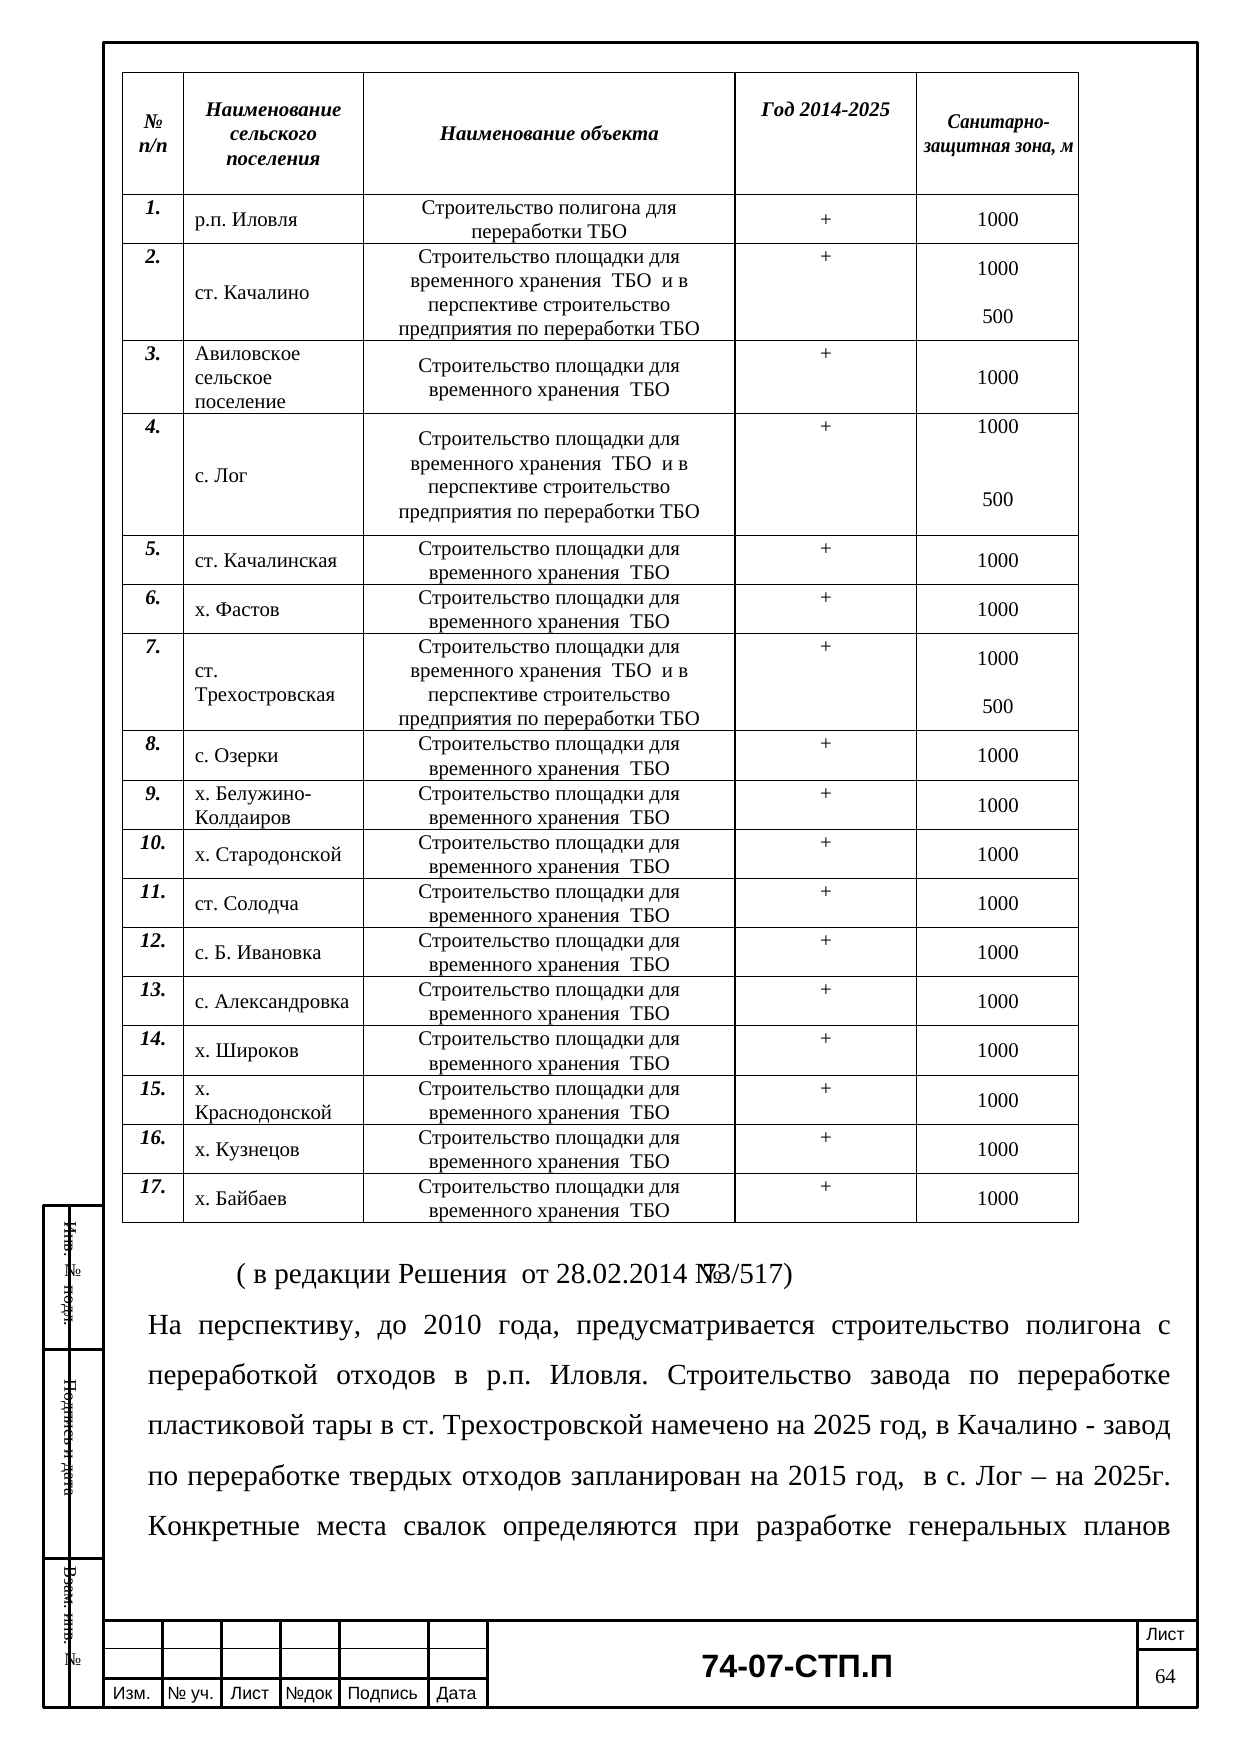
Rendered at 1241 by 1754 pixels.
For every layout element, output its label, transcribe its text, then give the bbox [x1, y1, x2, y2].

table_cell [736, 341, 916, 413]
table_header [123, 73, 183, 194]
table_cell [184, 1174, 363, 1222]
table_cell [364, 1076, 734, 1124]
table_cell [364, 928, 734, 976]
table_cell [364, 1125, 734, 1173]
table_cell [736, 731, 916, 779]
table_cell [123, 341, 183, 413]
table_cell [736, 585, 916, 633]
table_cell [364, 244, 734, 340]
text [148, 1307, 1172, 1542]
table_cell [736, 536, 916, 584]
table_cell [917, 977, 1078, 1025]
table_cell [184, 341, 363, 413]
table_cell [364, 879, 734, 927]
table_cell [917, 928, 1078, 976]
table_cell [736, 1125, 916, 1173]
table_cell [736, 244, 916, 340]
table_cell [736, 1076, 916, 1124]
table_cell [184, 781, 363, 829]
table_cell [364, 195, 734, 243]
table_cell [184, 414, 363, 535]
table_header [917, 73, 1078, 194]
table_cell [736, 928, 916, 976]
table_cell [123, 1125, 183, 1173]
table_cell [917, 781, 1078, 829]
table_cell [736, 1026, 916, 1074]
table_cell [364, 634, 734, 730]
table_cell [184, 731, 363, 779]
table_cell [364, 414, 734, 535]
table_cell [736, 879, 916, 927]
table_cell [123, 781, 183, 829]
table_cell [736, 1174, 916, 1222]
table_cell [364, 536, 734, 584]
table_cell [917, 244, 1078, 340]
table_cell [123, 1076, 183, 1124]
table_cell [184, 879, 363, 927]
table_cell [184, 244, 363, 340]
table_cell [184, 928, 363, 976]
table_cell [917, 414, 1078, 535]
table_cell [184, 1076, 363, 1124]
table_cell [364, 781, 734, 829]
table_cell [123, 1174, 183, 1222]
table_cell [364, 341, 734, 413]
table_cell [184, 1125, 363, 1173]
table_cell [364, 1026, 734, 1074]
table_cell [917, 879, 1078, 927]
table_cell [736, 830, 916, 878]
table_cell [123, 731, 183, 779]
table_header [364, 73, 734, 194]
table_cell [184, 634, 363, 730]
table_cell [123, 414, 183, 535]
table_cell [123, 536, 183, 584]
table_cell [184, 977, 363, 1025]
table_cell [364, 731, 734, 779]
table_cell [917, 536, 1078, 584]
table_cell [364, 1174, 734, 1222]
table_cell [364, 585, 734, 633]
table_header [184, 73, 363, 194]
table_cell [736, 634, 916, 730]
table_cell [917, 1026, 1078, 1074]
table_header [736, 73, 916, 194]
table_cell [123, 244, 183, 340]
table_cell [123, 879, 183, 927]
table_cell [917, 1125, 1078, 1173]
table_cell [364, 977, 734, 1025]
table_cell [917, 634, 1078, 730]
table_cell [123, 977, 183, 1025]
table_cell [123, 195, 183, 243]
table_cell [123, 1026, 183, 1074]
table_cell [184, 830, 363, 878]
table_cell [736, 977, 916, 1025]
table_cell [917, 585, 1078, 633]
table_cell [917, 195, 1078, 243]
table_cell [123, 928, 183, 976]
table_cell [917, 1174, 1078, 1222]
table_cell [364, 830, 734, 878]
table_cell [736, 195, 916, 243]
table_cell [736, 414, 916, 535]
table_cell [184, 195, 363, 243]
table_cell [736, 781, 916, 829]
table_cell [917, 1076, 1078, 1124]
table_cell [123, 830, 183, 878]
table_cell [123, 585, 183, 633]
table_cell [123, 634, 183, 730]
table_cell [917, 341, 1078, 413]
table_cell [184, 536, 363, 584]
text ( в редакции Решения от 28.02.2014 № 73/517) [148, 1207, 1172, 1290]
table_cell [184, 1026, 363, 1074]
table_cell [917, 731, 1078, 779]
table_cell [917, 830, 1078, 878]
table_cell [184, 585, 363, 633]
